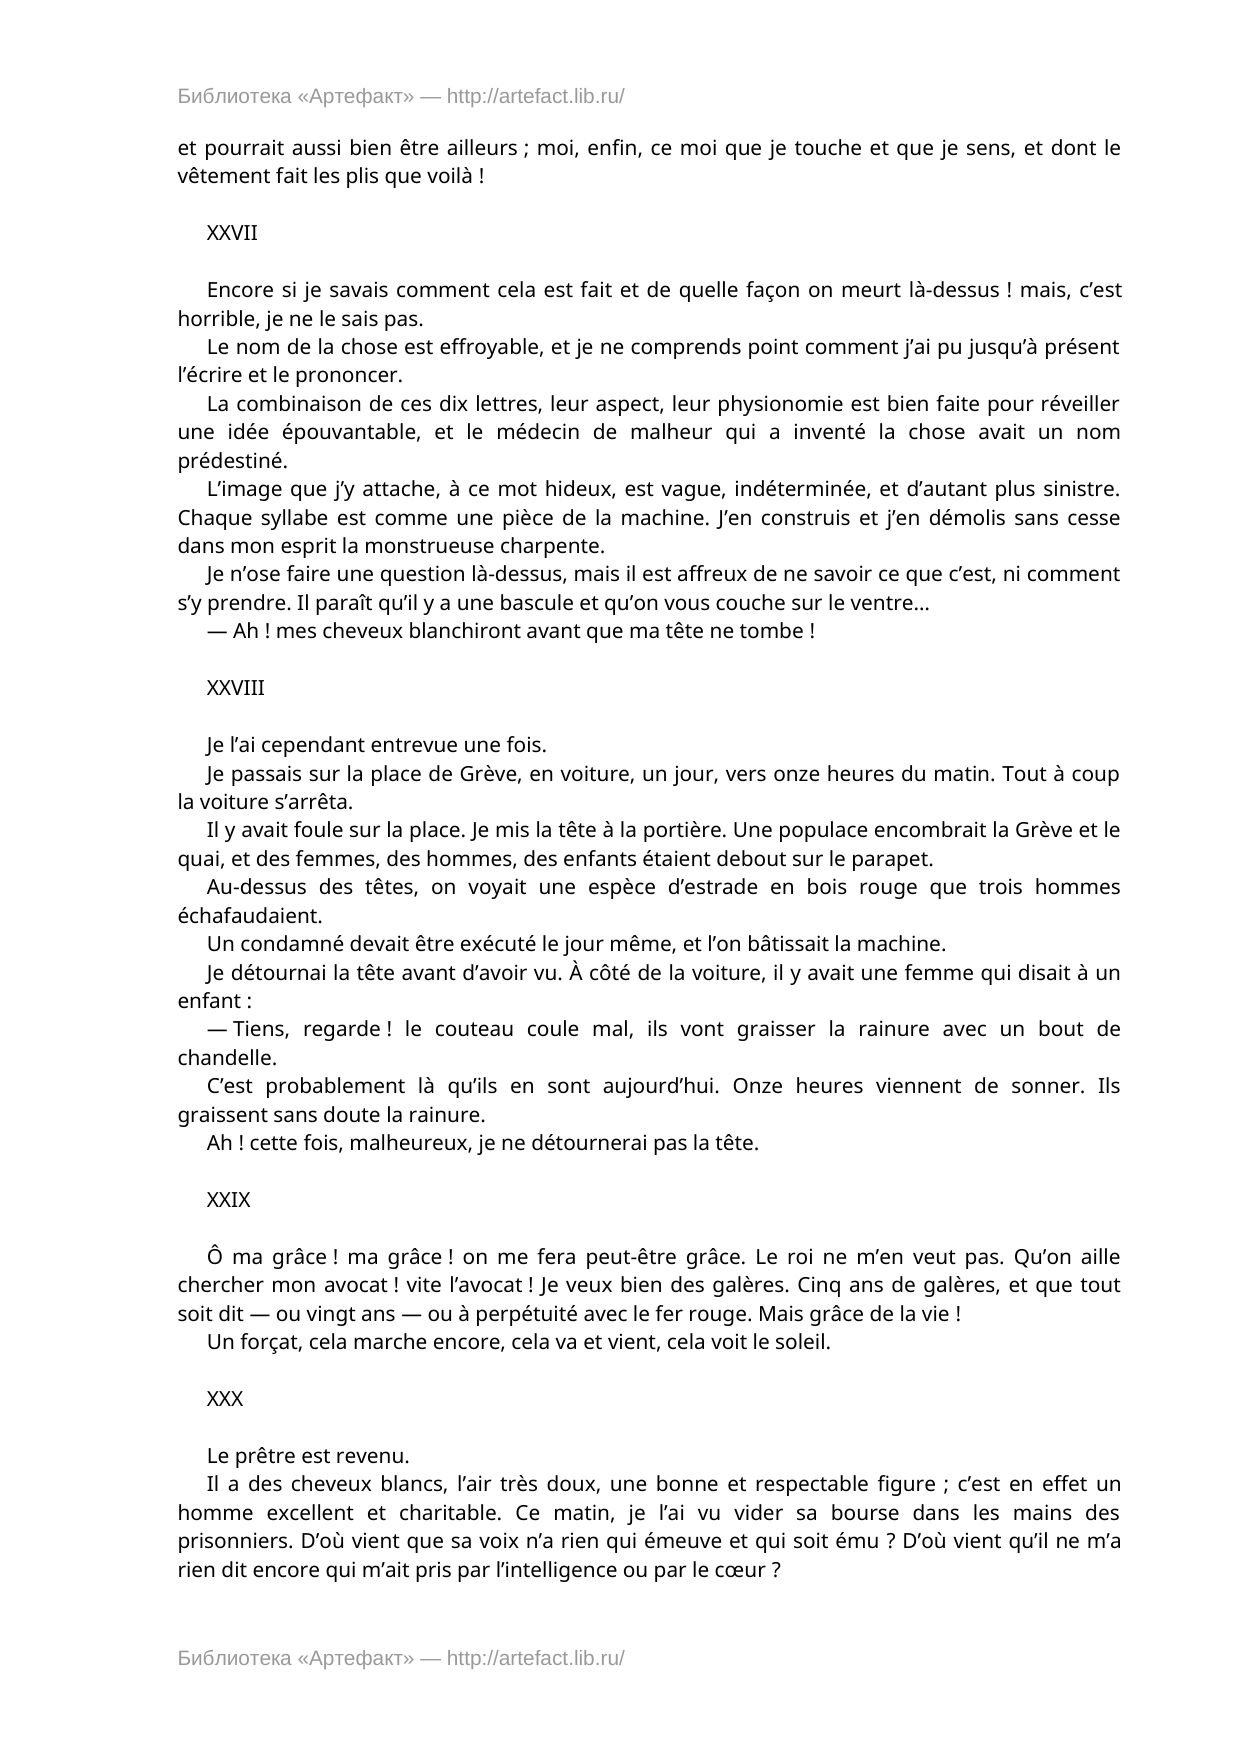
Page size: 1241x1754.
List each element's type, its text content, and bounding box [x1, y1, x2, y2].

text XXVII [177, 218, 1122, 247]
text XXVIII [177, 673, 1122, 702]
text L’image que j’y attache, à ce mot hideux, est vague, indéterminée, et d’autant plus sinistre. Chaque syllabe est comme une pièce de la machine. J’en construis et j’en démolis sans cesse dans mon esprit la monstrueuse charpente. [177, 474, 1122, 559]
text Ô ma grâce ! ma grâce ! on me fera peut-être grâce. Le roi ne m’en veut pas. Qu’on aille chercher mon avocat ! vite l’avocat ! Je veux bien des galères. Cinq ans de galères, et que tout soit dit — ou vingt ans — ou à perpétuité avec le fer rouge. Mais grâce de la vie ! [177, 1242, 1122, 1327]
text Le nom de la chose est effroyable, et je ne comprends point comment j’ai pu jusqu’à présent l’écrire et le prononcer. [177, 332, 1122, 389]
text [177, 133, 1122, 190]
text — Tiens, regarde ! le couteau coule mal, ils vont graisser la rainure avec un bout de chandelle. [177, 1014, 1122, 1071]
text Un forçat, cela marche encore, cela va et vient, cela voit le soleil. [177, 1327, 1122, 1356]
text Je passais sur la place de Grève, en voiture, un jour, vers onze heures du matin. Tout à coup la voiture s’arrêta. [177, 759, 1122, 816]
text Encore si je savais comment cela est fait et de quelle façon on meurt là-dessus ! mais, c’est horrible, je ne le sais pas. [177, 275, 1122, 332]
text Il y avait foule sur la place. Je mis la tête à la portière. Une populace encombrait la Grève et le quai, et des femmes, des hommes, des enfants étaient debout sur le parapet. [177, 816, 1122, 872]
text Je détournai la tête avant d’avoir vu. À côté de la voiture, il y avait une femme qui disait à un enfant : [177, 958, 1122, 1014]
text XXX [177, 1384, 1122, 1413]
text Ah ! cette fois, malheureux, je ne détournerai pas la tête. [177, 1128, 1122, 1157]
text Au-dessus des têtes, on voyait une espèce d’estrade en bois rouge que trois hommes échafaudaient. [177, 872, 1122, 929]
text C’est probablement là qu’ils en sont aujourd’hui. Onze heures viennent de sonner. Ils graissent sans doute la rainure. [177, 1071, 1122, 1128]
text La combinaison de ces dix lettres, leur aspect, leur physionomie est bien faite pour réveiller une idée épouvantable, et le médecin de malheur qui a inventé la chose avait un nom prédestiné. [177, 389, 1122, 474]
text Il a des cheveux blancs, l’air très doux, une bonne et respectable figure ; c’est en effet un homme excellent et charitable. Ce matin, je l’ai vu vider sa bourse dans les mains des prisonniers. D’où vient que sa voix n’a rien qui émeuve et qui soit ému ? D’où vient qu’il ne m’a rien dit encore qui m’ait pris par l’intelligence ou par le cœur ? [177, 1469, 1122, 1583]
text Je l’ai cependant entrevue une fois. [177, 730, 1122, 759]
text Un condamné devait être exécuté le jour même, et l’on bâtissait la machine. [177, 929, 1122, 958]
text Je n’ose faire une question là-dessus, mais il est affreux de ne savoir ce que c’est, ni comment s’y prendre. Il paraît qu’il y a une bascule et qu’on vous couche sur le ventre… [177, 559, 1122, 616]
text XXIX [177, 1185, 1122, 1214]
text Le prêtre est revenu. [177, 1441, 1122, 1469]
text — Ah ! mes cheveux blanchiront avant que ma tête ne tombe ! [177, 616, 1122, 645]
